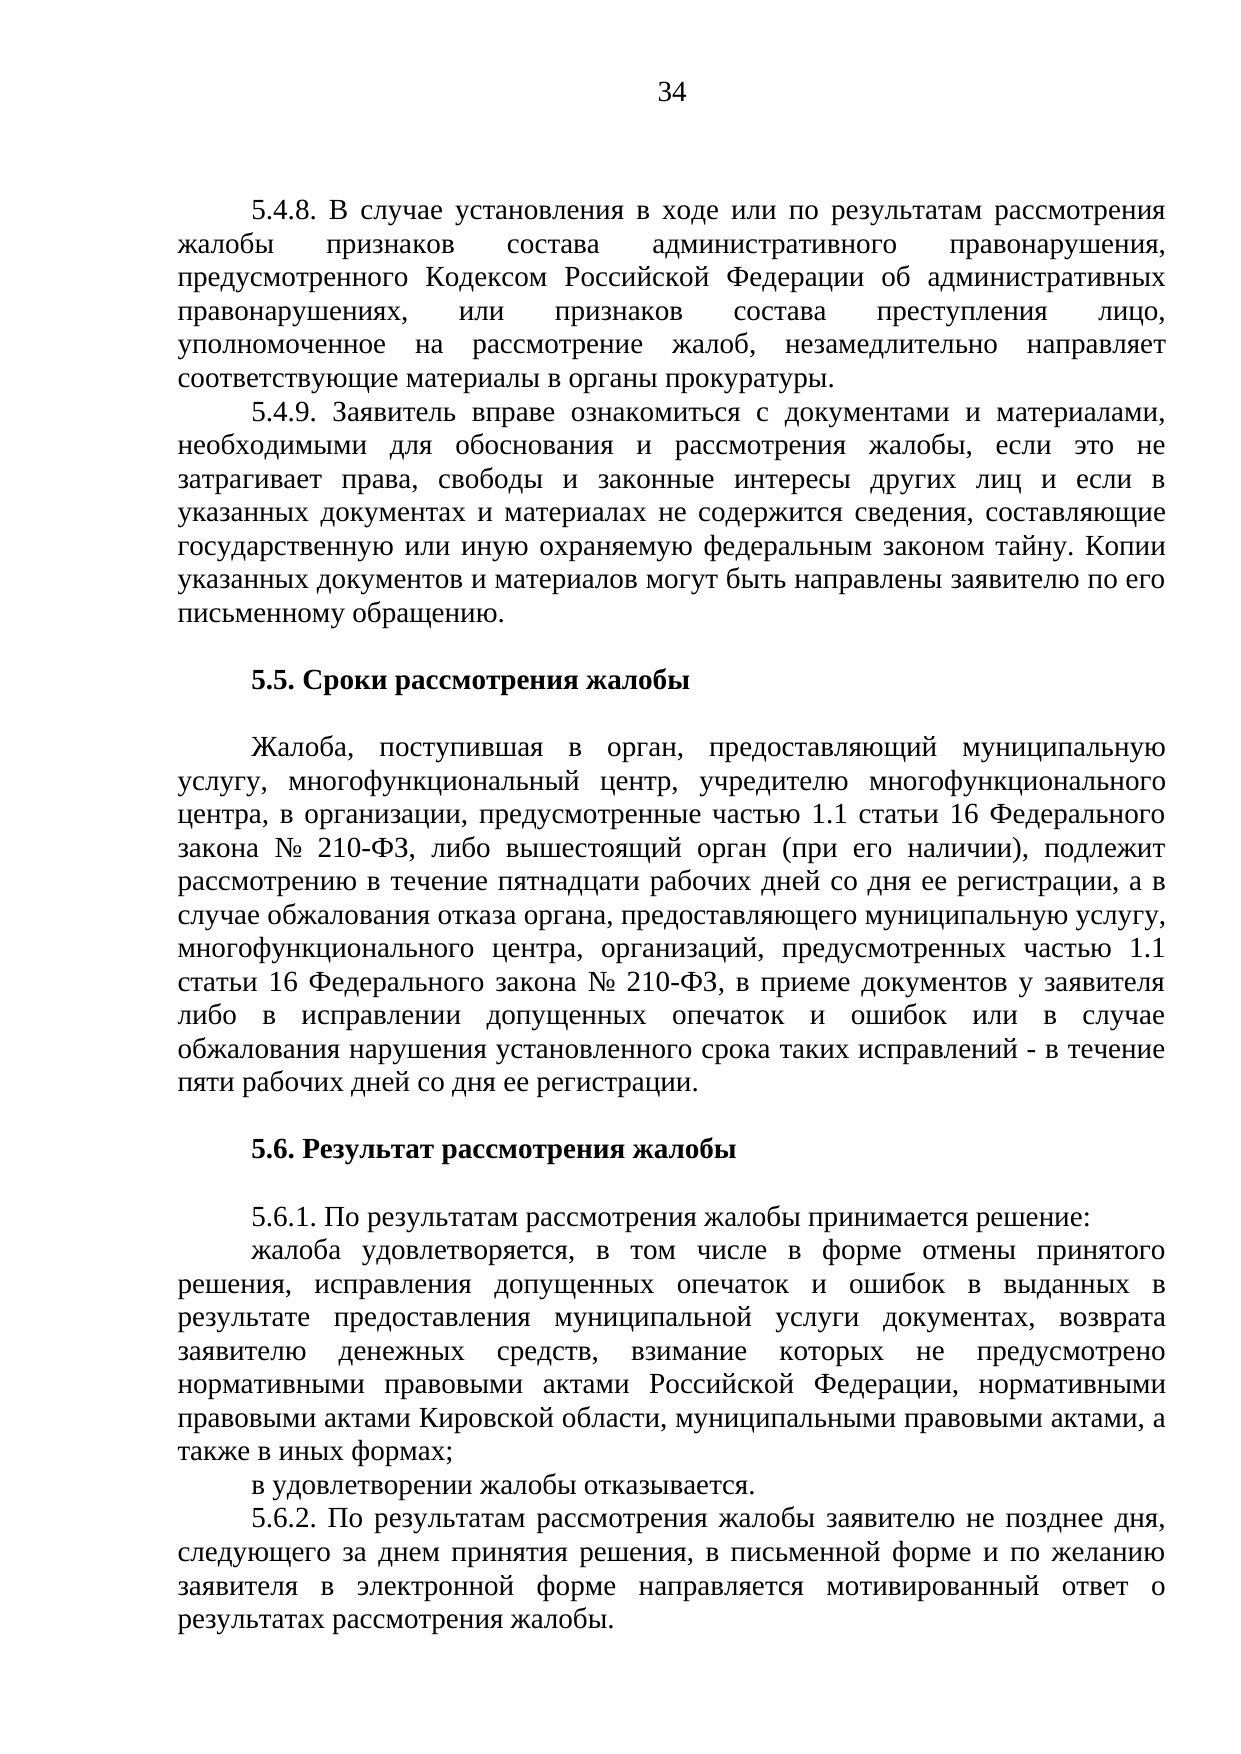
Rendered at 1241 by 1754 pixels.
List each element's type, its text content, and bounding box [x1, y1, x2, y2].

text 5.4.8. В случае установления в ходе или по результатам рассмотрения жалобы признаков состава административного правонарушения, предусмотренного Кодексом Российской Федерации об административных правонарушениях, или признаков состава преступления лицо, уполномоченное на рассмотрение жалоб, незамедлительно направляет соответствующие материалы в органы прокуратуры. [177, 192, 1167, 394]
text 5.6.2. По результатам рассмотрения жалобы заявителю не позднее дня, следующего за днем принятия решения, в письменной форме и по желанию заявителя в электронной форме направляется мотивированный ответ о результатах рассмотрения жалобы. [177, 1501, 1167, 1635]
text 5.6.1. По результатам рассмотрения жалобы принимается решение: [177, 1199, 1167, 1232]
text 5.4.9. Заявитель вправе ознакомиться с документами и материалами, необходимыми для обоснования и рассмотрения жалобы, если это не затрагивает права, свободы и законные интересы других лиц и если в указанных документах и материалах не содержится сведения, составляющие государственную или иную охраняемую федеральным законом тайну. Копии указанных документов и материалов могут быть направлены заявителю по его письменному обращению. [177, 394, 1167, 628]
text в удовлетворении жалобы отказывается. [177, 1467, 1167, 1501]
text жалоба удовлетворяется, в том числе в форме отмены принятого решения, исправления допущенных опечаток и ошибок в выданных в результате предоставления муниципальной услуги документах, возврата заявителю денежных средств, взимание которых не предусмотрено нормативными правовыми актами Российской Федерации, нормативными правовыми актами Кировской области, муниципальными правовыми актами, а также в иных формах; [177, 1232, 1167, 1467]
text Жалоба, поступившая в орган, предоставляющий муниципальную услугу, многофункциональный центр, учредителю многофункционального центра, в организации, предусмотренные частью 1.1 статьи 16 Федерального закона № 210-ФЗ, либо вышестоящий орган (при его наличии), подлежит рассмотрению в течение пятнадцати рабочих дней со дня ее регистрации, а в случае обжалования отказа органа, предоставляющего муниципальную услугу, многофункционального центра, организаций, предусмотренных частью 1.1 статьи 16 Федерального закона № 210-ФЗ, в приеме документов у заявителя либо в исправлении допущенных опечаток и ошибок или в случае обжалования нарушения установленного срока таких исправлений - в течение пяти рабочих дней со дня ее регистрации. [177, 729, 1167, 1098]
subtitle 5.5. Сроки рассмотрения жалобы [251, 662, 1167, 696]
subtitle 5.6. Результат рассмотрения жалобы [251, 1132, 1167, 1165]
